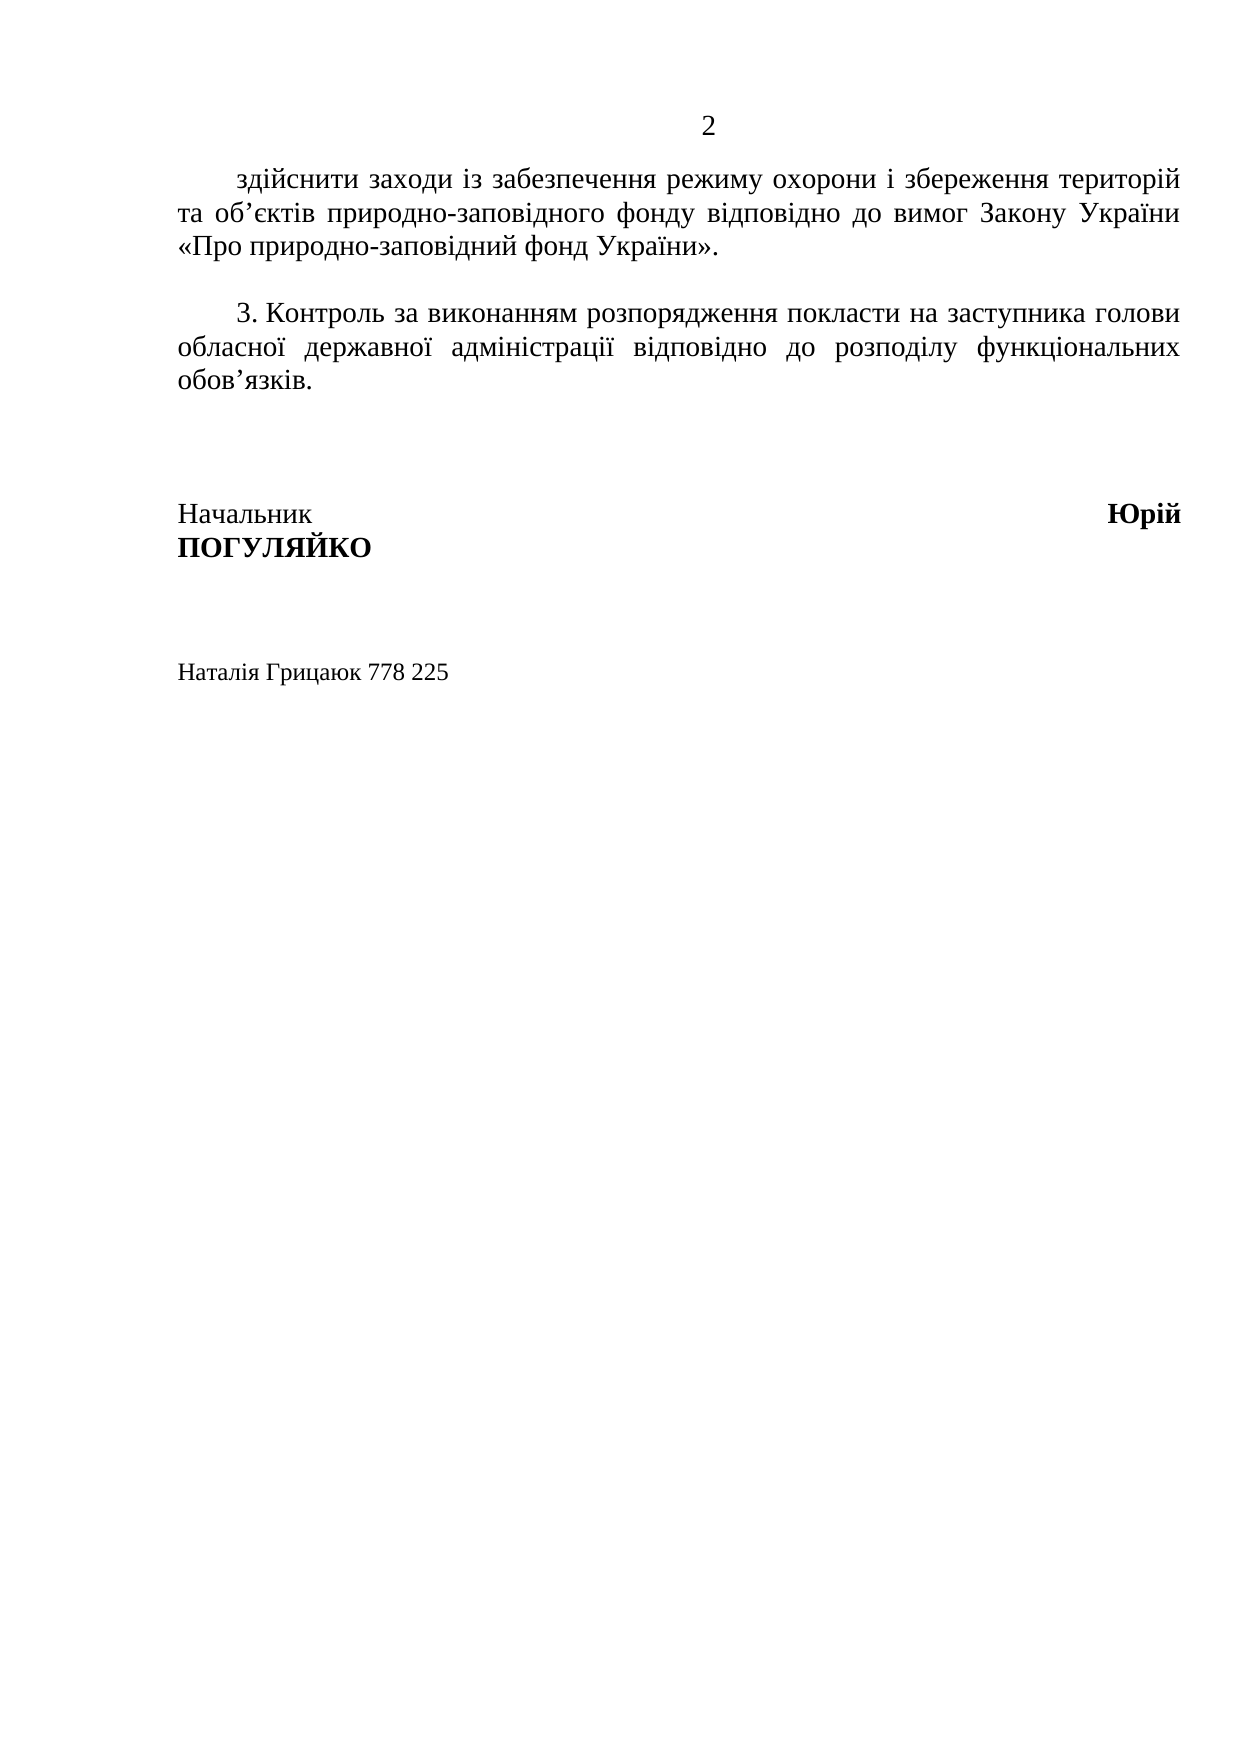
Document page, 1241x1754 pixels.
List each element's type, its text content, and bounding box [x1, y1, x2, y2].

text Наталія Грицаюк 778 225 [177, 657, 1181, 686]
text здійснити заходи із забезпечення режиму охорони і збереження територій та об’єктів природно-заповідного фонду відповідно до вимог Закону України «Про природно-заповідний фонд України». [177, 161, 1181, 262]
text Начальник Юрій ПОГУЛЯЙКО [177, 497, 1181, 564]
text 2 [177, 108, 1181, 142]
text 3. Контроль за виконанням розпорядження покласти на заступника голови обласної державної адміністрації відповідно до розподілу функціональних обов’язків. [177, 295, 1181, 396]
